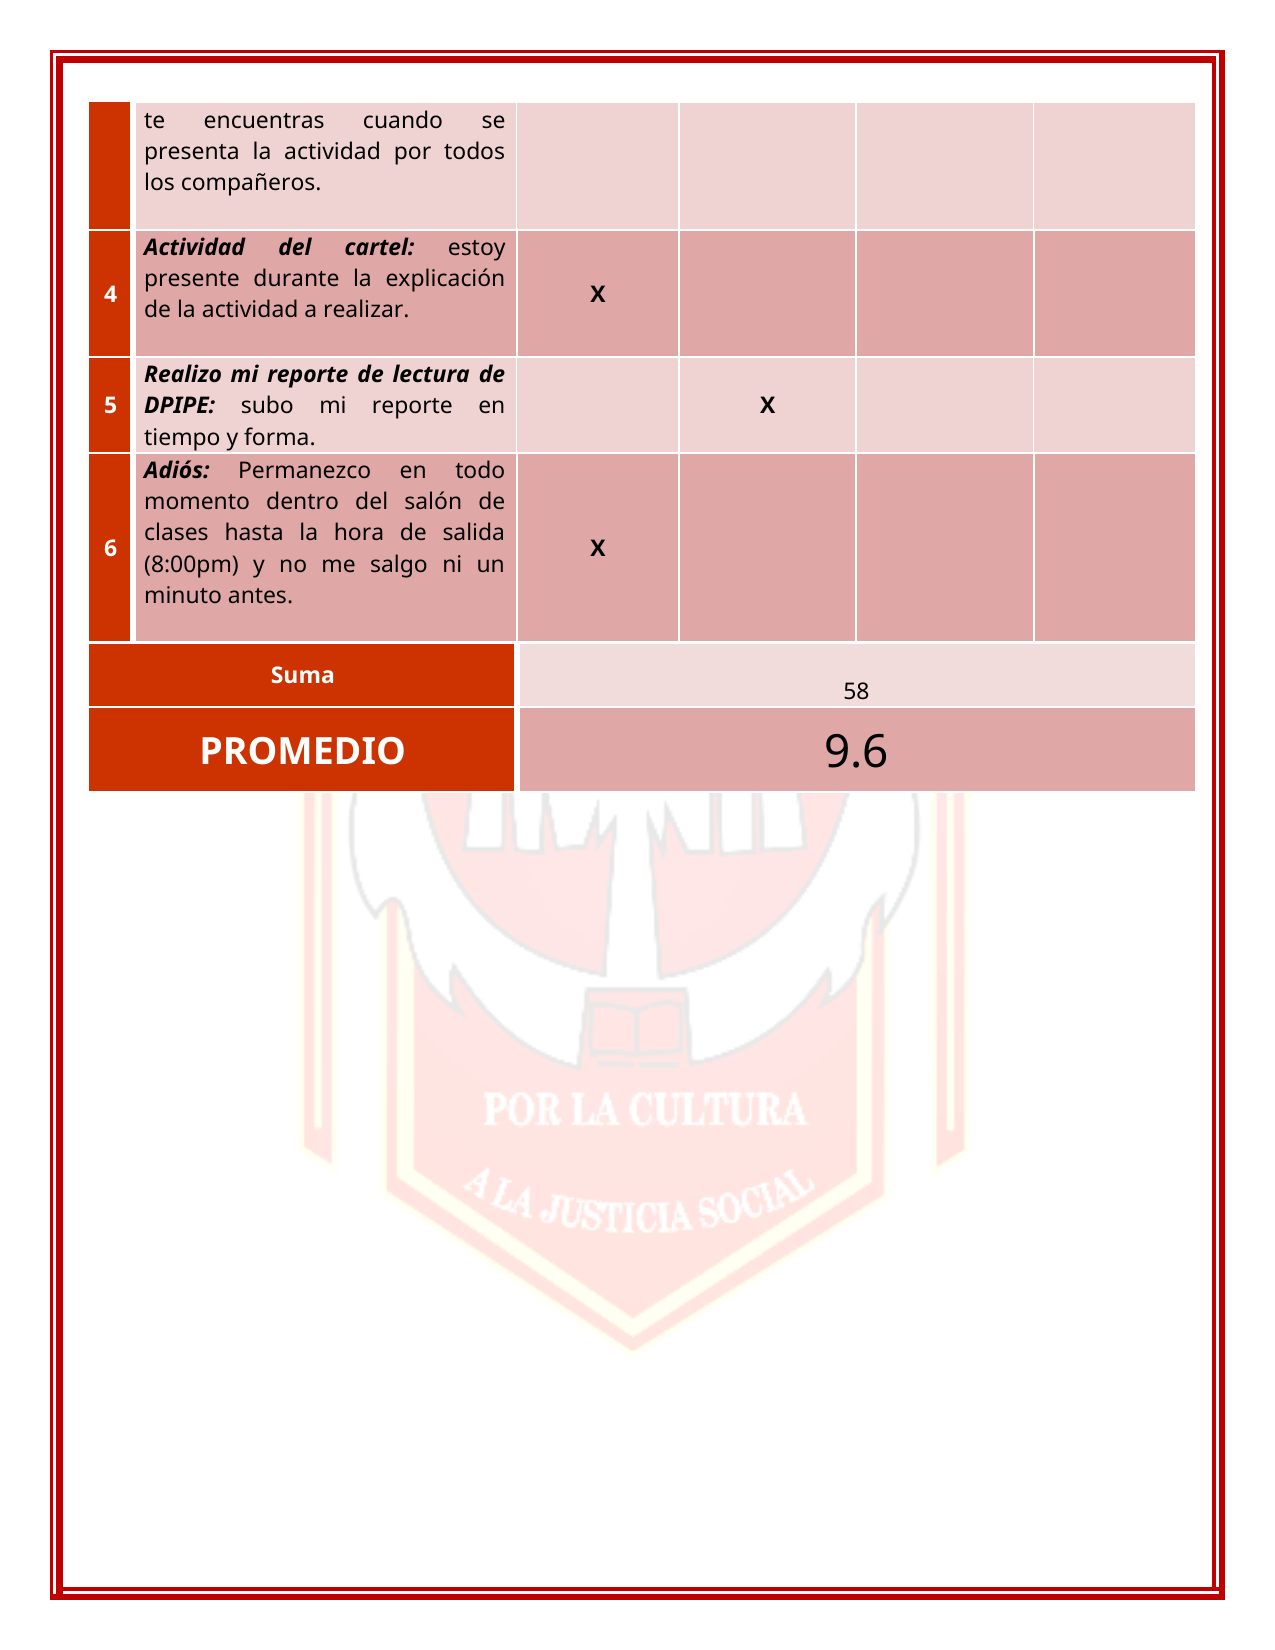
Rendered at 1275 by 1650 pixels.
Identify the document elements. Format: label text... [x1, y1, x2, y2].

table_cell 4 [89, 231, 130, 356]
table_cell 58 [520, 644, 1195, 706]
table_cell [1035, 454, 1195, 641]
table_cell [136, 103, 516, 229]
table_cell X [517, 103, 678, 229]
table_cell Actividad del cartel: estoy presente durante la explicación de la actividad a realizar. [136, 231, 516, 356]
table_cell Suma [89, 644, 514, 706]
table_cell Realizo mi reporte de lectura de DPIPE: subo mi reporte en tiempo y forma. [136, 358, 516, 452]
table_cell [1034, 103, 1195, 229]
table_cell [1034, 358, 1195, 452]
table_cell [857, 358, 1033, 452]
table_cell 9.6 [520, 708, 1195, 791]
table_cell 6 [89, 454, 130, 641]
table_cell [857, 103, 1033, 229]
table_cell 5 [89, 358, 130, 452]
table_cell X [518, 231, 678, 356]
table_cell [680, 231, 855, 356]
table_cell X [518, 454, 678, 641]
table_cell PROMEDIO [89, 708, 514, 791]
table_cell [680, 103, 855, 229]
table_cell [857, 454, 1033, 641]
table_cell [1035, 231, 1195, 356]
table_cell X [680, 358, 855, 452]
table_cell Adiós: Permanezco en todo momento dentro del salón de clases hasta la hora de salida (8:00pm) y no me salgo ni un minuto antes. [136, 454, 516, 641]
table_cell [857, 231, 1033, 356]
table_cell 3 [89, 102, 130, 229]
table_cell [517, 358, 678, 452]
table_cell [680, 454, 855, 641]
